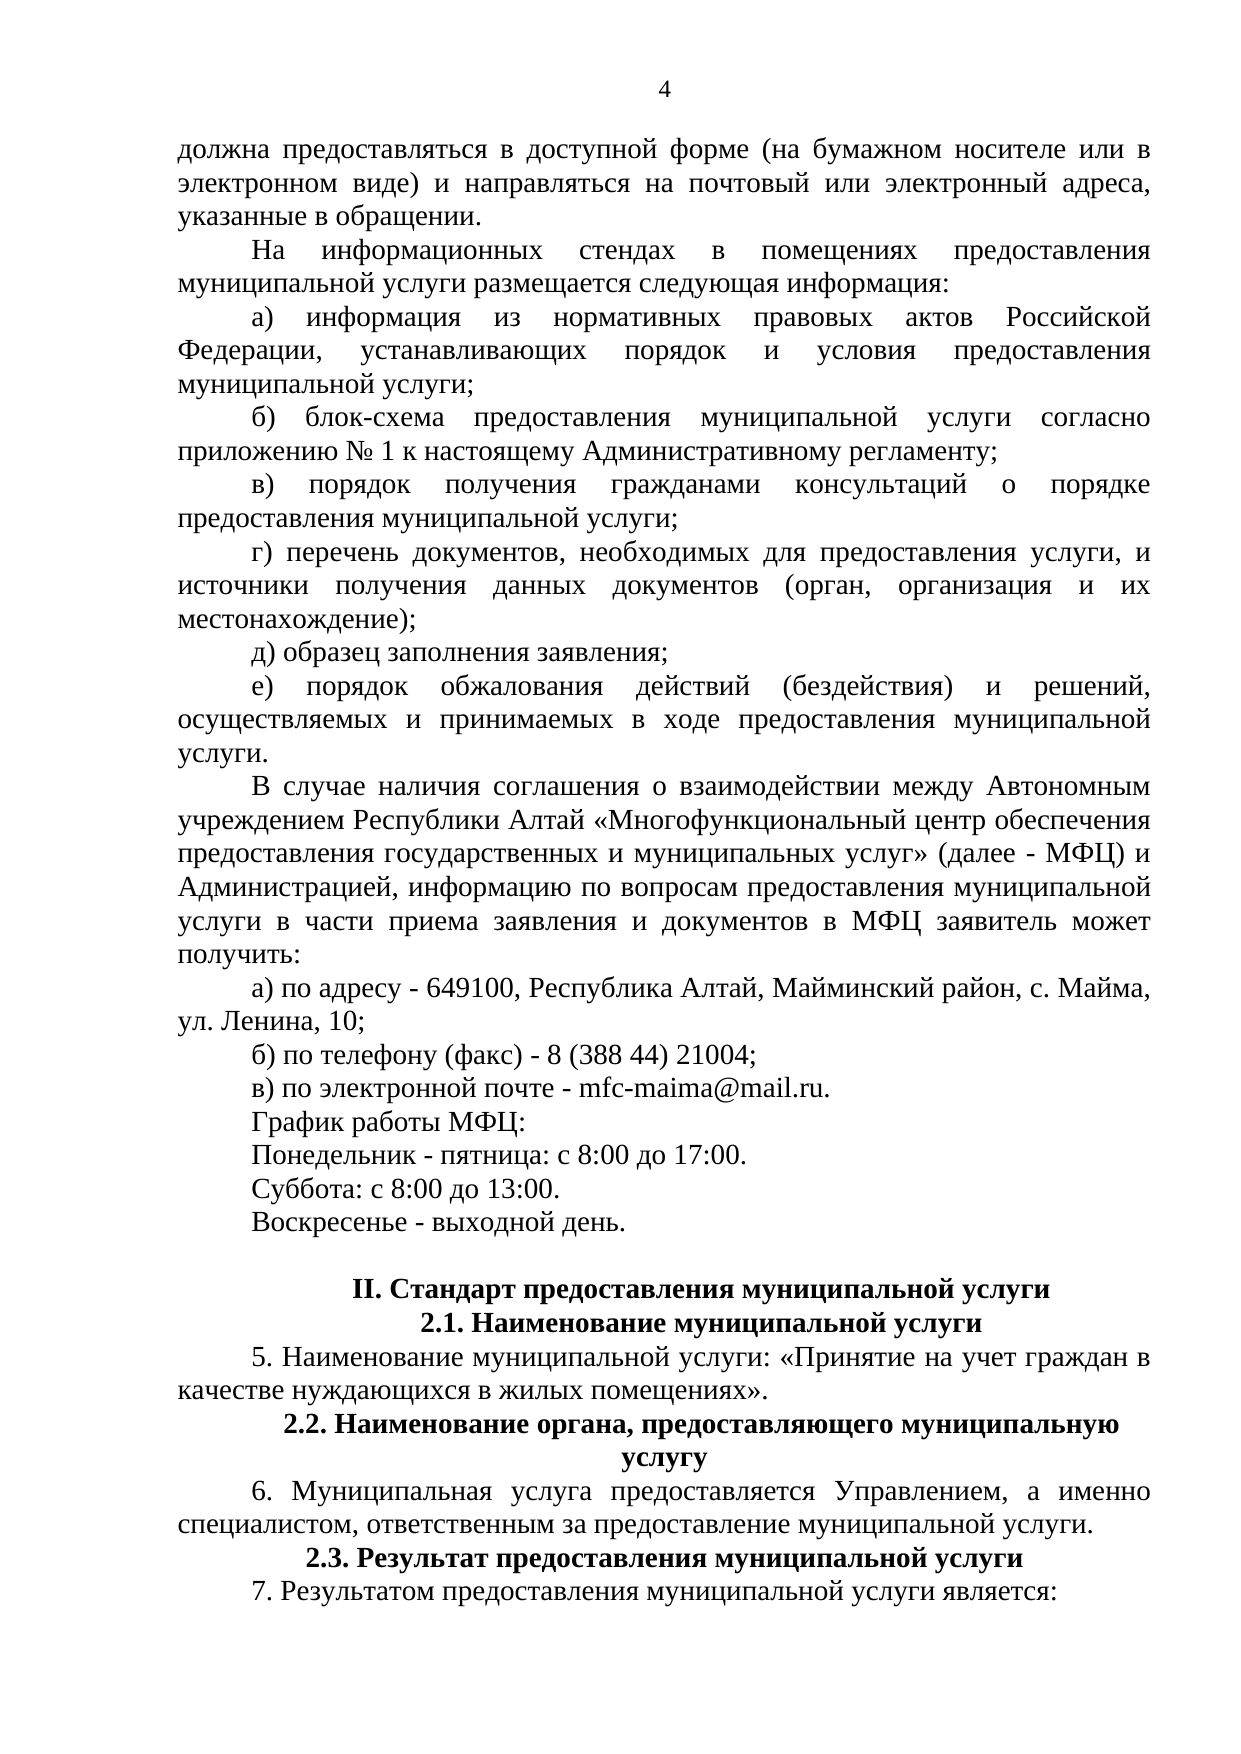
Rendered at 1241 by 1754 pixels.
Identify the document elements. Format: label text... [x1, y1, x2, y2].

text в) по электронной почте - mfc-maima@mail.ru. [177, 1070, 1152, 1104]
text 7. Результатом предоставления муниципальной услуги является: [177, 1573, 1152, 1607]
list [177, 131, 1152, 232]
text 6. Муниципальная услуга предоставляется Управлением, а именно специалистом, ответственным за предоставление муниципальной услуги. [177, 1473, 1152, 1540]
text Суббота: с 8:00 до 13:00. [177, 1171, 1152, 1204]
text В случае наличия соглашения о взаимодействии между Автономным учреждением Республики Алтай «Многофункциональный центр обеспечения предоставления государственных и муниципальных услуг» (далее - МФЦ) и Администрацией, информацию по вопросам предоставления муниципальной услуги в части приема заявления и документов в МФЦ заявитель может получить: [177, 768, 1152, 970]
text Воскресенье - выходной день. [177, 1204, 1152, 1238]
text II. Стандарт предоставления муниципальной услуги [177, 1272, 1152, 1305]
text Понедельник - пятница: с 8:00 до 17:00. [177, 1137, 1152, 1171]
text 2.1. Наименование муниципальной услуги [177, 1305, 1152, 1339]
text График работы МФЦ: [177, 1104, 1152, 1137]
text б) блок-схема предоставления муниципальной услуги согласно приложению № 1 к настоящему Административному регламенту; [177, 399, 1152, 467]
text а) по адресу - 649100, Республика Алтай, Майминский район, с. Майма, ул. Ленина, 10; [177, 970, 1152, 1037]
text 5. Наименование муниципальной услуги: «Принятие на учет граждан в качестве нуждающихся в жилых помещениях». [177, 1339, 1152, 1406]
text На информационных стендах в помещениях предоставления муниципальной услуги размещается следующая информация: [177, 232, 1152, 299]
text в) порядок получения гражданами консультаций о порядке предоставления муниципальной услуги; [177, 467, 1152, 534]
text б) по телефону (факс) - 8 (388 44) 21004; [177, 1037, 1152, 1070]
text г) перечень документов, необходимых для предоставления услуги, и источники получения данных документов (орган, организация и их местонахождение); [177, 534, 1152, 634]
text а) информация из нормативных правовых актов Российской Федерации, устанавливающих порядок и условия предоставления муниципальной услуги; [177, 299, 1152, 399]
text 2.2. Наименование органа, предоставляющего муниципальную услугу [177, 1406, 1152, 1473]
text 2.3. Результат предоставления муниципальной услуги [177, 1540, 1152, 1573]
text е) порядок обжалования действий (бездействия) и решений, осуществляемых и принимаемых в ходе предоставления муниципальной услуги. [177, 668, 1152, 768]
text д) образец заполнения заявления; [177, 634, 1152, 668]
